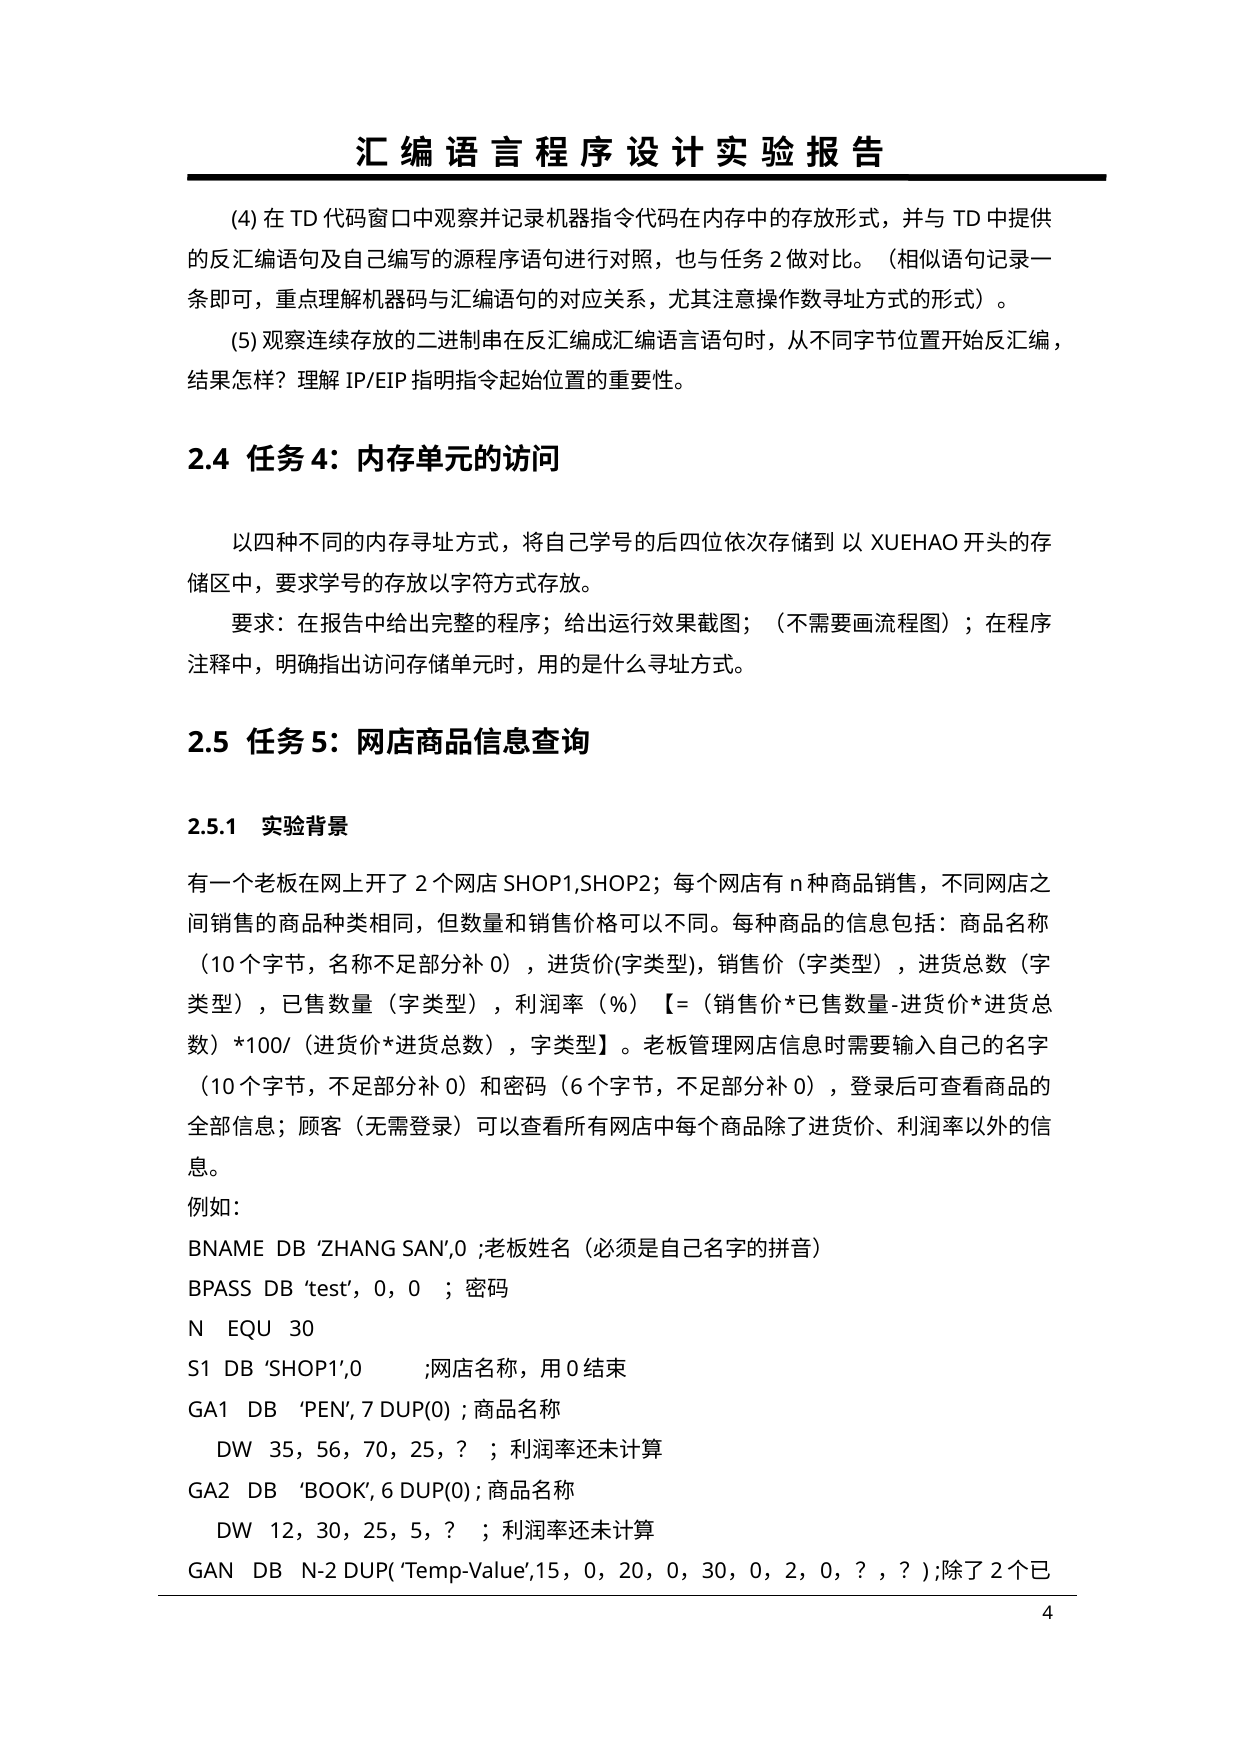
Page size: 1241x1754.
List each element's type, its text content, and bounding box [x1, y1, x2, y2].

text GA1 DB ‘PEN’, 7 DUP(0) ; 商品名称 [187, 1392, 1053, 1424]
text GA2 DB ‘BOOK’, 6 DUP(0) ; 商品名称 [187, 1472, 1053, 1505]
text BNAME DB ‘ZHANG SAN’,0 ;老板姓名（必须是自己名字的拼音） [187, 1230, 1053, 1263]
text BPASS DB ‘test’，0，0 ；密码 [187, 1271, 1053, 1303]
text (4) 在TD代码窗口中观察并记录机器指令代码在内存中的存放形式，并与TD中提供的反汇编语句及自己编写的源程序语句进行对照，也与任务2做对比。（相似语句记录一条即可，重点理解机器码与汇编语句的对应关系，尤其注意操作数寻址方式的形式）。 [187, 201, 1053, 314]
text S1 DB ‘SHOP1’,0 ;网店名称，用0结束 [187, 1351, 1053, 1384]
text DW 12，30，25，5，？ ；利润率还未计算 [187, 1513, 1053, 1545]
subtitle 任务4：内存单元的访问 [187, 424, 1053, 489]
subtitle 任务5：网店商品信息查询 [187, 708, 1053, 773]
text 以四种不同的内存寻址方式，将自己学号的后四位依次存储到 以 XUEHAO开头的存储区中，要求学号的存放以字符方式存放。 [187, 525, 1053, 598]
subtitle 实验背景 [187, 808, 1053, 841]
text DW 35，56，70，25，？ ；利润率还未计算 [187, 1432, 1053, 1464]
text 例如： [187, 1190, 1053, 1222]
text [187, 1553, 1053, 1586]
text 要求：在报告中给出完整的程序；给出运行效果截图；（不需要画流程图）；在程序注释中，明确指出访问存储单元时，用的是什么寻址方式。 [187, 606, 1053, 679]
text N EQU 30 [187, 1311, 1053, 1344]
text (5) 观察连续存放的二进制串在反汇编成汇编语言语句时，从不同字节位置开始反汇编，结果怎样？理解 IP/EIP指明指令起始位置的重要性。 [187, 322, 1053, 395]
text 有一个老板在网上开了2个网店SHOP1,SHOP2；每个网店有n种商品销售，不同网店之间销售的商品种类相同，但数量和销售价格可以不同。每种商品的信息包括：商品名称（10个字节，名称不足部分补0），进货价(字类型)，销售价（字类型），进货总数（字类型），已售数量（字类型），利润率（%）【=（销售价*已售数量-进货价*进货总数）*100/（进货价*进货总数），字类型】。老板管理网店信息时需要输入自己的名字（10个字节，不足部分补0）和密码（6个字节，不足部分补0），登录后可查看商品的全部信息；顾客（无需登录）可以查看所有网店中每个商品除了进货价、利润率以外的信息。 [187, 865, 1053, 1182]
